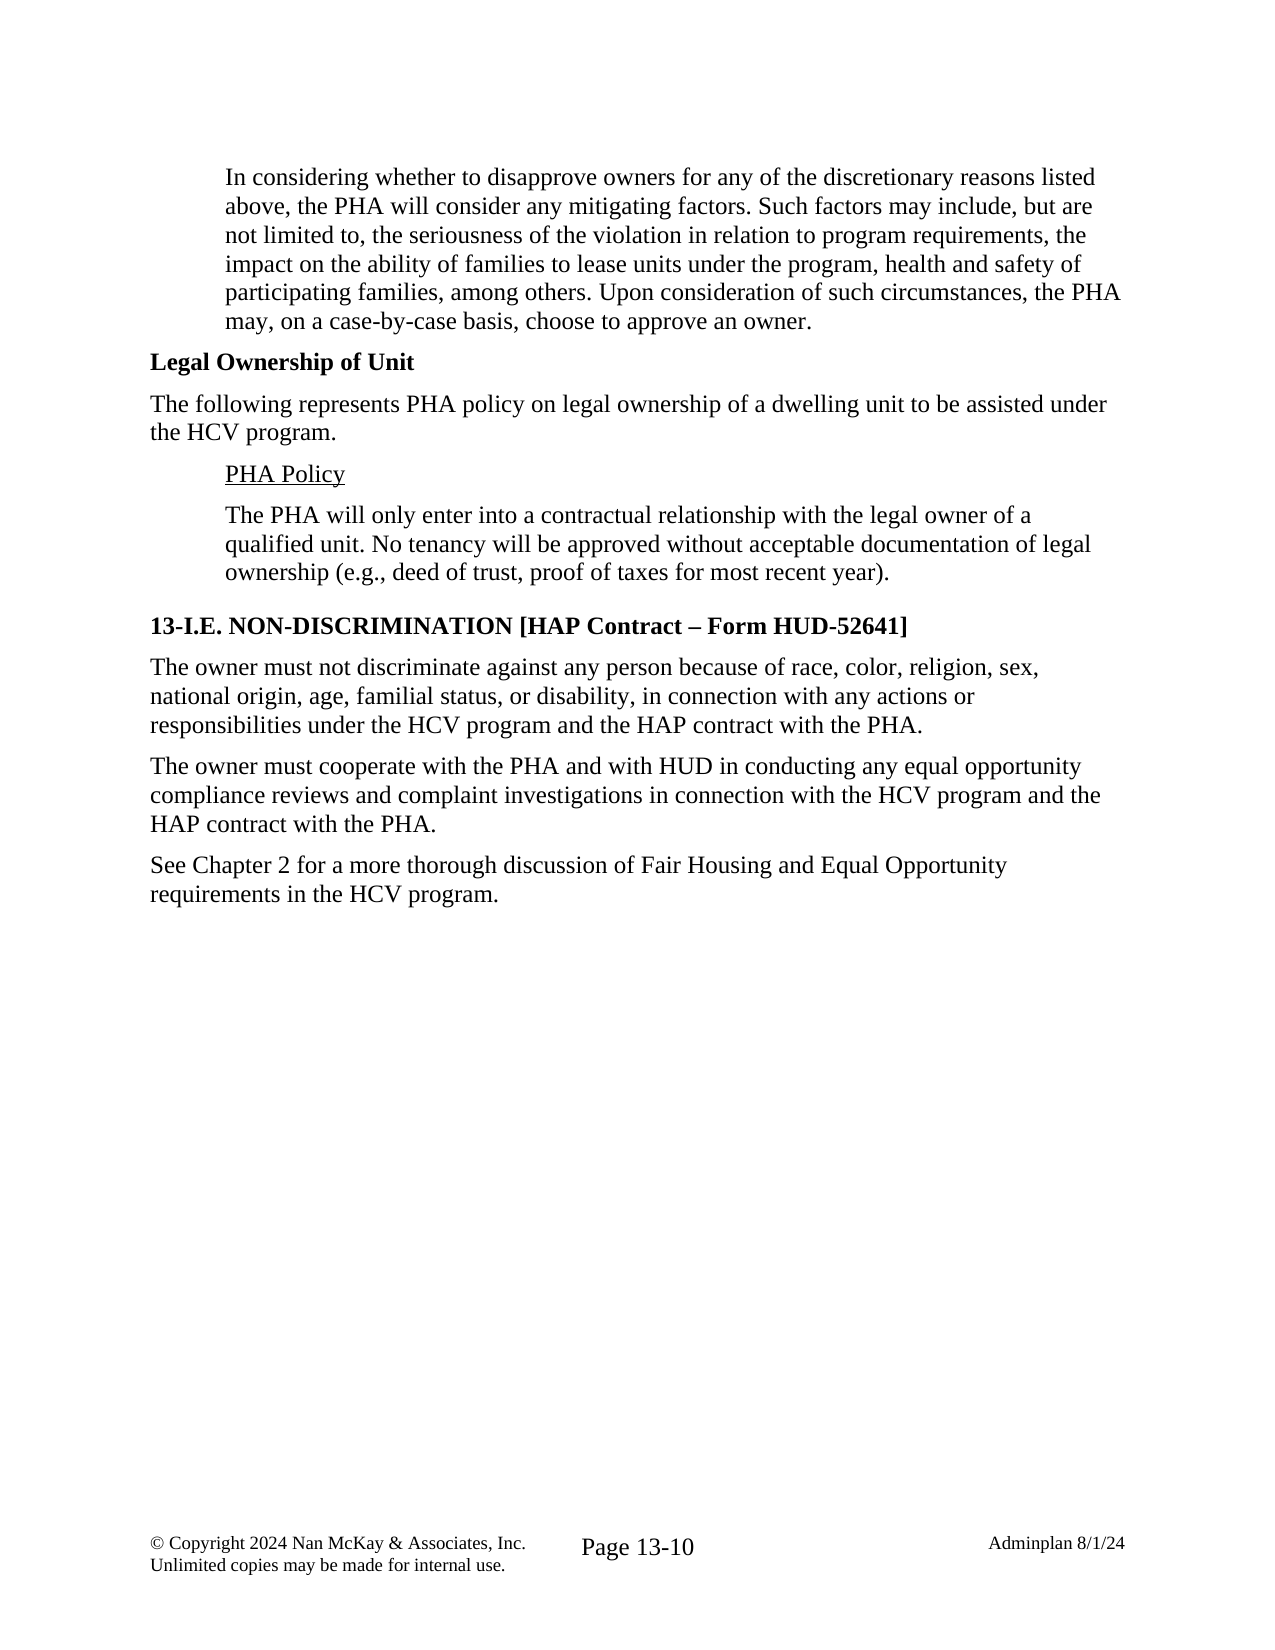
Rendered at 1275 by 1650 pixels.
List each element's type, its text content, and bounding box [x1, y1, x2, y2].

text The owner must cooperate with the PHA and with HUD in conducting any equal opportunity compliance reviews and complaint investigations in connection with the HCV program and the HAP contract with the PHA. [150, 751, 1125, 837]
text Legal Ownership of Unit [150, 347, 1125, 376]
text See Chapter 2 for a more thorough discussion of Fair Housing and Equal Opportunity requirements in the HCV program. [150, 850, 1125, 907]
text The owner must not discriminate against any person because of race, color, religion, sex, national origin, age, familial status, or disability, in connection with any actions or responsibilities under the HCV program and the HAP contract with the PHA. [150, 652, 1125, 739]
text The following represents PHA policy on legal ownership of a dwelling unit to be assisted under the HCV program. [150, 389, 1125, 446]
text In considering whether to disapprove owners for any of the discretionary reasons listed above, the PHA will consider any mitigating factors. Such factors may include, but are not limited to, the seriousness of the violation in relation to program requirements, the impact on the ability of families to lease units under the program, health and safety of participating families, among others. Upon consideration of such circumstances, the PHA may, on a case-by-case basis, choose to approve an owner. [225, 162, 1125, 335]
text PHA Policy [225, 459, 1125, 487]
text 13-I.E. NON-DISCRIMINATION [HAP Contract – Form HUD-52641] [150, 611, 1125, 640]
list The PHA will only enter into a contractual relationship with the legal owner of a qualified unit. No tenancy will be approved without acceptable documentation of legal ownership (e.g., deed of trust, proof of taxes for most recent year). [225, 500, 1125, 586]
